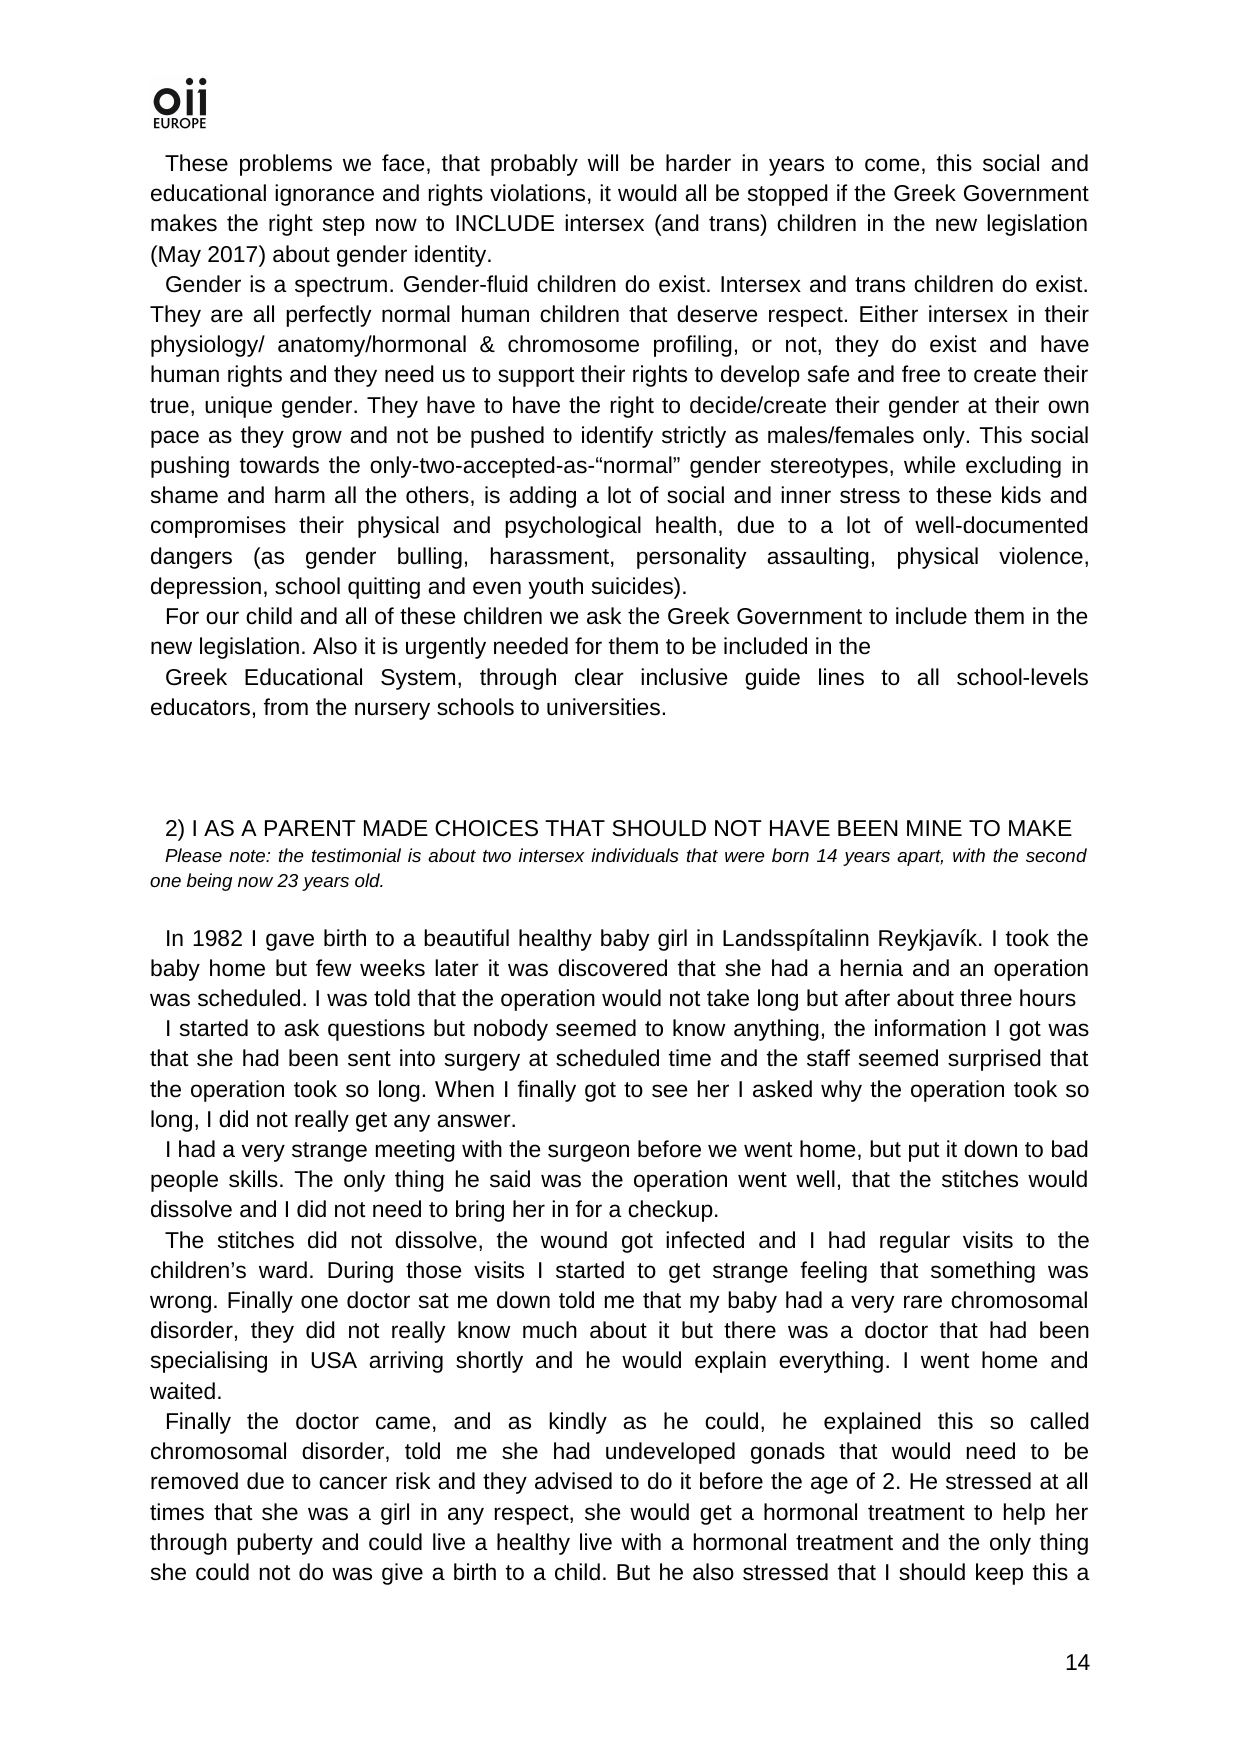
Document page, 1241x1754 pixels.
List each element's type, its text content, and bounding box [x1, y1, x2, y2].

text Please note: the testimonial is about two intersex individuals that were born 14 years apart, with the second one being now 23 years old. [150, 845, 1090, 891]
text These problems we face, that probably will be harder in years to come, this social and educational ignorance and rights violations, it would all be stopped if the Greek Government makes the right step now to INCLUDE intersex (and trans) children in the new legislation (May 2017) about gender identity. [150, 150, 1090, 267]
text Gender is a spectrum. Gender-fluid children do exist. Intersex and trans children do exist. They are all perfectly normal human children that deserve respect. Either intersex in their physiology/ anatomy/hormonal & chromosome profiling, or not, they do exist and have human rights and they need us to support their rights to develop safe and free to create their true, unique gender. They have to have the right to decide/create their gender at their own pace as they grow and not be pushed to identify strictly as males/females only. This social pushing towards the only-two-accepted-as-“normal” gender stereotypes, while excluding in shame and harm all the others, is adding a lot of social and inner stress to these kids and compromises their physical and psychological health, due to a lot of well-documented dangers (as gender bulling, harassment, personality assaulting, physical violence, depression, school quitting and even youth suicides). [150, 271, 1090, 599]
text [150, 1408, 1090, 1585]
text I had a very strange meeting with the surgeon before we went home, but put it down to bad people skills. The only thing he said was the operation went well, that the stitches would dissolve and I did not need to bring her in for a checkup. [150, 1136, 1090, 1223]
text 2) I AS A PARENT MADE CHOICES THAT SHOULD NOT HAVE BEEN MINE TO MAKE [150, 814, 1090, 841]
text In 1982 I gave birth to a beautiful healthy baby girl in Landsspítalinn Reykjavík. I took the baby home but few weeks later it was discovered that she had a hernia and an operation was scheduled. I was told that the operation would not take long but after about three hours [150, 924, 1090, 1011]
text The stitches did not dissolve, the wound got infected and I had regular visits to the children’s ward. During those visits I started to get strange feeling that something was wrong. Finally one doctor sat me down told me that my baby had a very rare chromosomal disorder, they did not really know much about it but there was a doctor that had been specialising in USA arriving shortly and he would explain everything. I went home and waited. [150, 1227, 1090, 1404]
text Greek Educational System, through clear inclusive guide lines to all school-levels educators, from the nursery schools to universities. [150, 663, 1090, 720]
text For our child and all of these children we ask the Greek Government to include them in the new legislation. Also it is urgently needed for them to be included in the [150, 603, 1090, 660]
picture [150, 75, 210, 132]
text I started to ask questions but nobody seemed to know anything, the information I got was that she had been sent into surgery at scheduled time and the staff seemed surprised that the operation took so long. When I finally got to see her I asked why the operation took so long, I did not really get any answer. [150, 1015, 1090, 1132]
